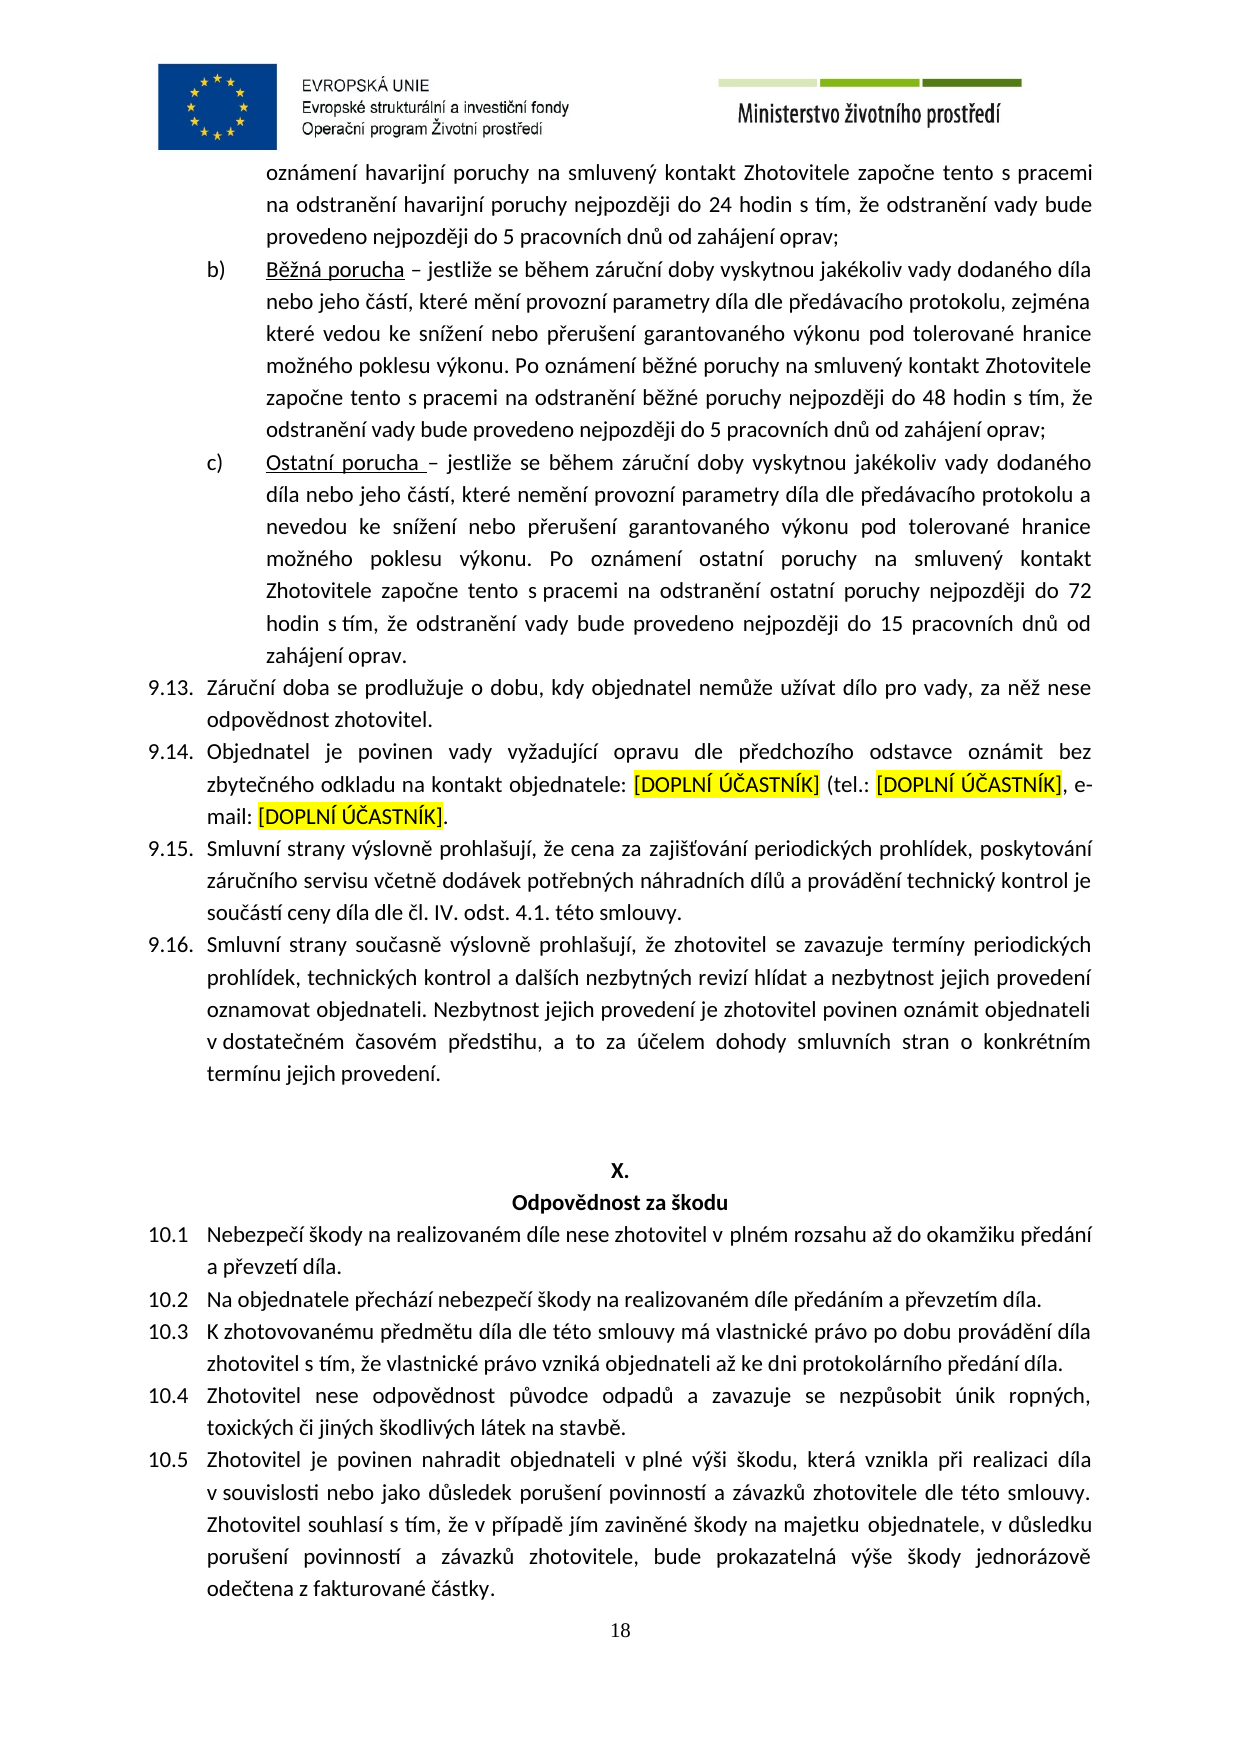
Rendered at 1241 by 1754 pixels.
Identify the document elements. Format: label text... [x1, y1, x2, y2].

list Záruční doba se prodlužuje o dobu, kdy objednatel nemůže užívat dílo pro vady, za něž nese odpovědnost zhotovitel. [148, 673, 1093, 733]
text X. [148, 1156, 1093, 1184]
list Smluvní strany výslovně prohlašují, že cena za zajišťování periodických prohlídek, poskytování záručního servisu včetně dodávek potřebných náhradních dílů a provádění technický kontrol je součástí ceny díla dle čl. IV. odst. 4.1. této smlouvy. [148, 834, 1093, 926]
picture [147, 53, 1091, 159]
list Objednatel je povinen vady vyžadující opravu dle předchozího odstavce oznámit bez zbytečného odkladu na kontakt objednatele: [DOPLNÍ ÚČASTNÍK] (tel.: [DOPLNÍ ÚČASTNÍK], e-mail: [DOPLNÍ ÚČASTNÍK]. [148, 737, 1093, 830]
list Běžná porucha – jestliže se během záruční doby vyskytnou jakékoliv vady dodaného díla nebo jeho částí, které mění provozní parametry díla dle předávacího protokolu, zejména které vedou ke snížení nebo přerušení garantovaného výkonu pod tolerované hranice možného poklesu výkonu. Po oznámení běžné poruchy na smluvený kontakt Zhotovitele započne tento s pracemi na odstranění běžné poruchy nejpozději do 48 hodin s tím, že odstranění vady bude provedeno nejpozději do 5 pracovních dnů od zahájení oprav; [207, 255, 1093, 444]
list Smluvní strany současně výslovně prohlašují, že zhotovitel se zavazuje termíny periodických prohlídek, technických kontrol a dalších nezbytných revizí hlídat a nezbytnost jejich provedení oznamovat objednateli. Nezbytnost jejich provedení je zhotovitel povinen oznámit objednateli v dostatečném časovém předstihu, a to za účelem dohody smluvních stran o konkrétním termínu jejich provedení. [148, 931, 1093, 1087]
list Zhotovitel je povinen nahradit objednateli v plné výši škodu, která vznikla při realizaci díla v souvislosti nebo jako důsledek porušení povinností a závazků zhotovitele dle této smlouvy. Zhotovitel souhlasí s tím, že v případě jím zaviněné škody na majetku objednatele, v důsledku porušení povinností a závazků zhotovitele, bude prokazatelná výše škody jednorázově odečtena z fakturované částky. [148, 1446, 1093, 1602]
list Nebezpečí škody na realizovaném díle nese zhotovitel v plném rozsahu až do okamžiku předání a převzetí díla. [148, 1220, 1093, 1281]
list K zhotovovanému předmětu díla dle této smlouvy má vlastnické právo po dobu provádění díla zhotovitel s tím, že vlastnické právo vzniká objednateli až ke dni protokolárního předání díla. [148, 1317, 1093, 1377]
list Zhotovitel nese odpovědnost původce odpadů a zavazuje se nezpůsobit únik ropných, toxických či jiných škodlivých látek na stavbě. [148, 1381, 1093, 1441]
text Odpovědnost za škodu [148, 1188, 1093, 1216]
list Ostatní porucha – jestliže se během záruční doby vyskytnou jakékoliv vady dodaného díla nebo jeho částí, které nemění provozní parametry díla dle předávacího protokolu a nevedou ke snížení nebo přerušení garantovaného výkonu pod tolerované hranice možného poklesu výkonu. Po oznámení ostatní poruchy na smluvený kontakt Zhotovitele započne tento s pracemi na odstranění ostatní poruchy nejpozději do 72 hodin s tím, že odstranění vady bude provedeno nejpozději do 15 pracovních dnů od zahájení oprav. [207, 448, 1093, 669]
list Na objednatele přechází nebezpečí škody na realizovaném díle předáním a převzetím díla. [148, 1285, 1093, 1313]
